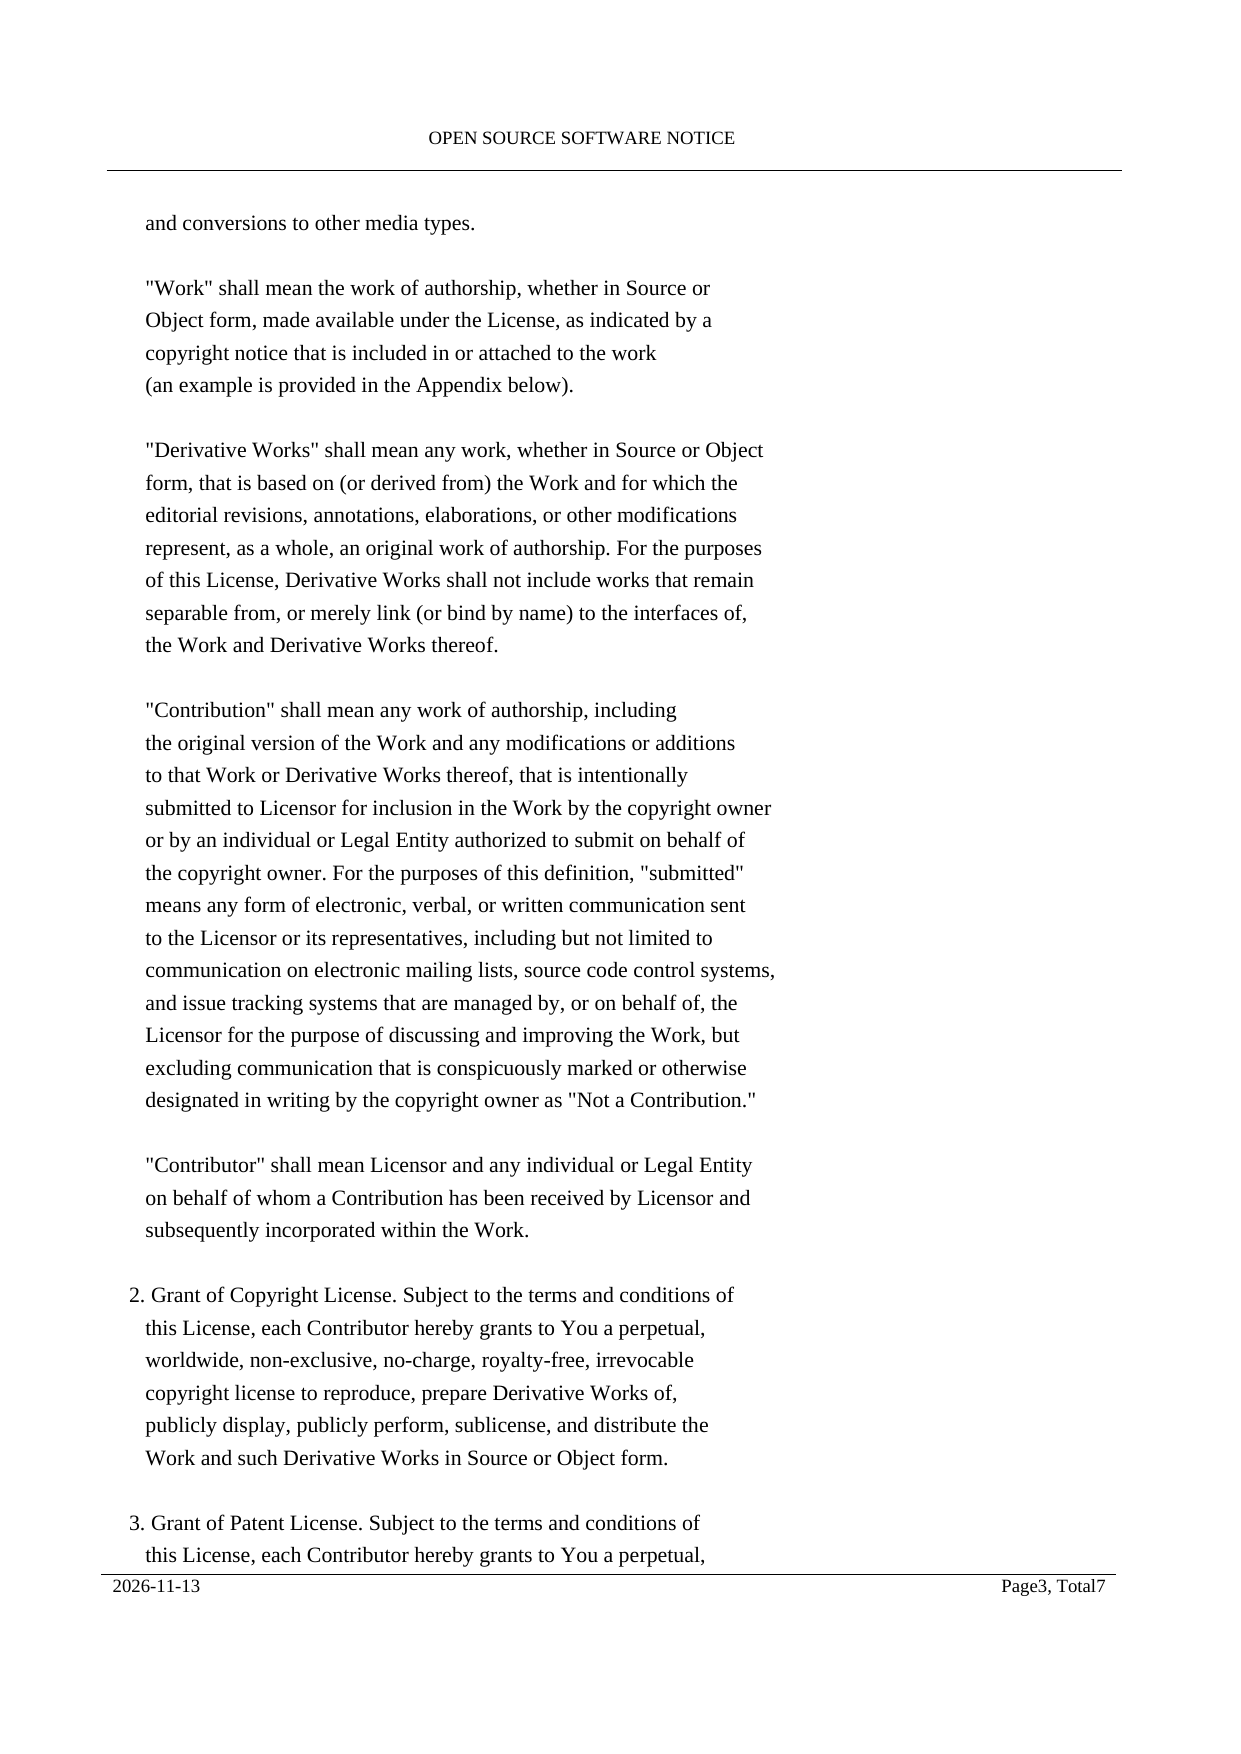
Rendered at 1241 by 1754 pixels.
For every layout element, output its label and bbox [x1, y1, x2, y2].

text [112, 206, 1128, 1571]
